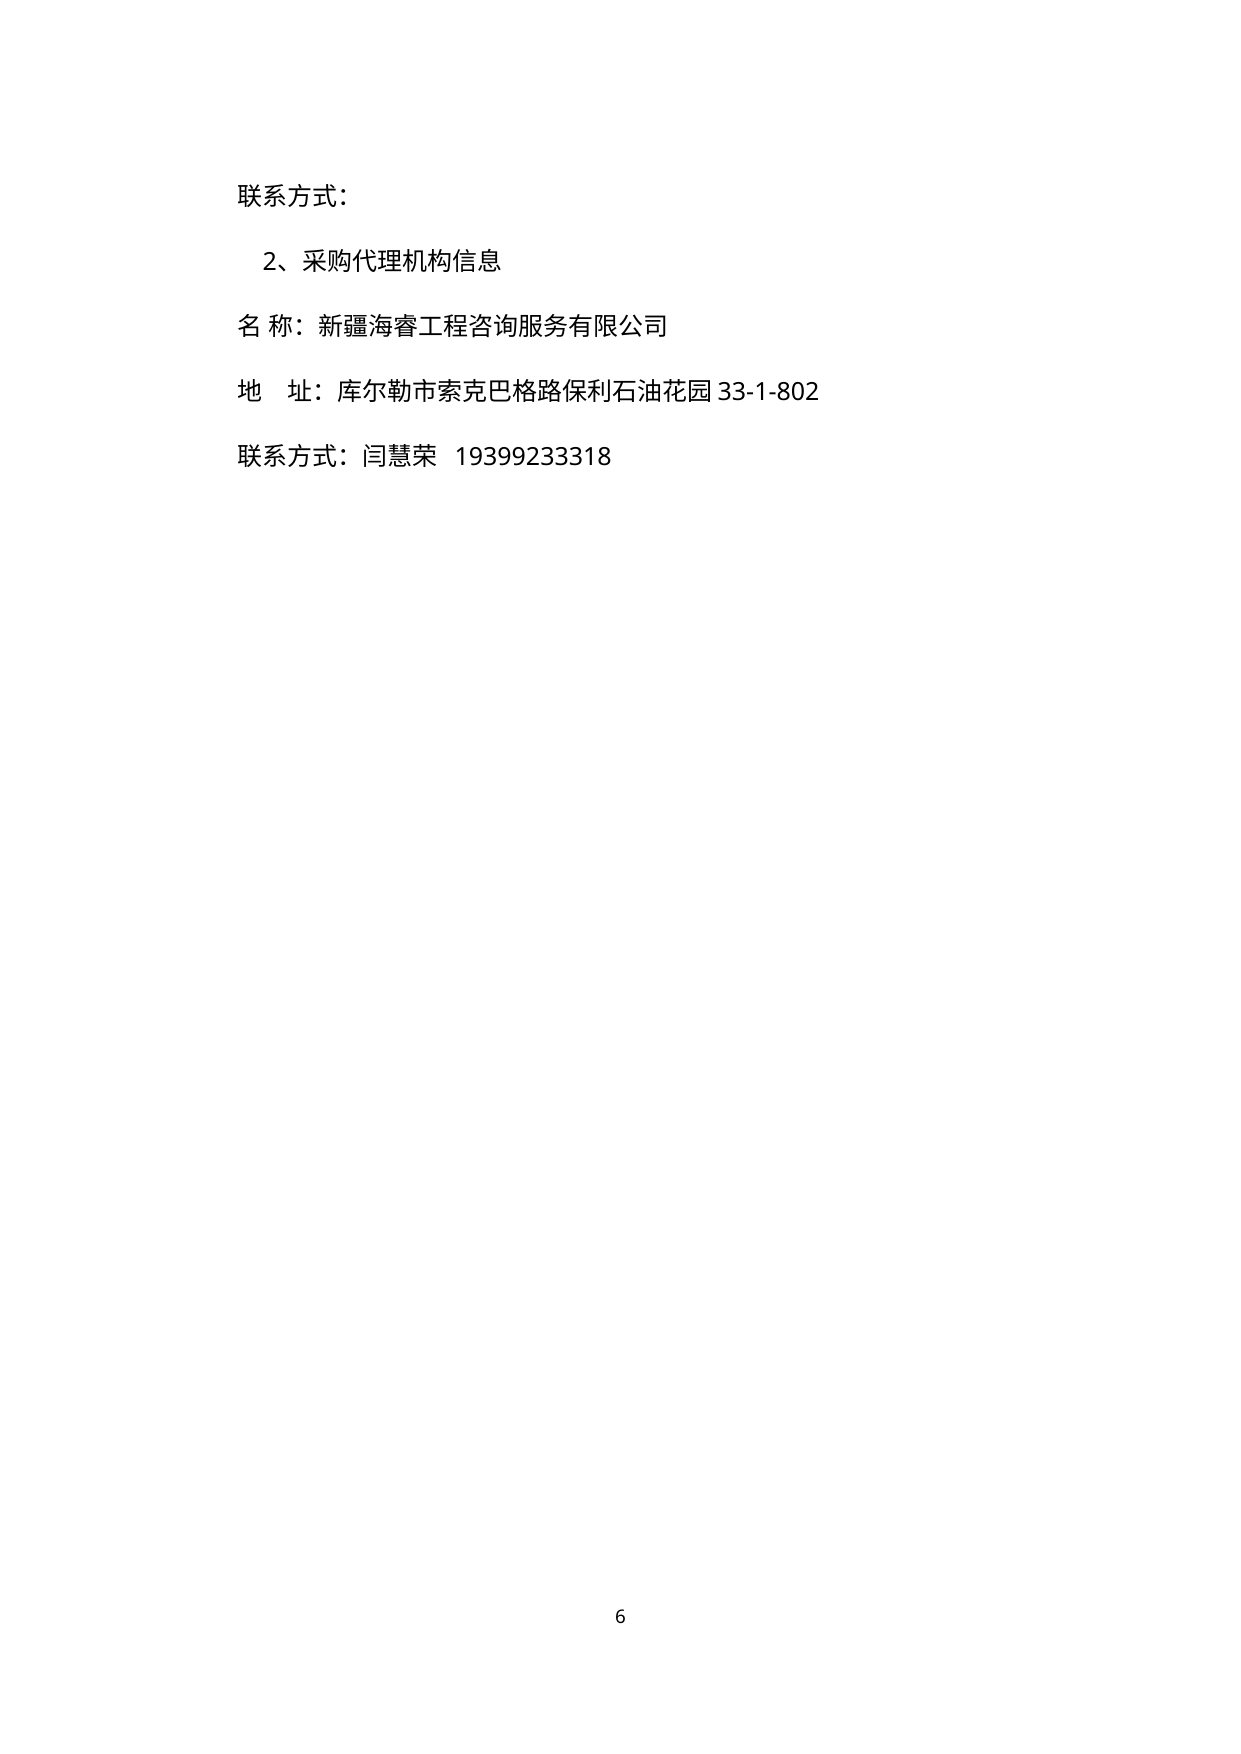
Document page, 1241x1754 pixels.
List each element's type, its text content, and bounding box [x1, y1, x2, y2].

text 联系方式： [187, 162, 1053, 227]
text 名 称：新疆海睿工程咨询服务有限公司 [187, 292, 1053, 357]
text 2、采购代理机构信息 [187, 227, 1053, 292]
text 联系方式：闫慧荣 19399233318 [187, 422, 1053, 487]
text 地 址：库尔勒市索克巴格路保利石油花园33-1-802 [187, 357, 1053, 422]
